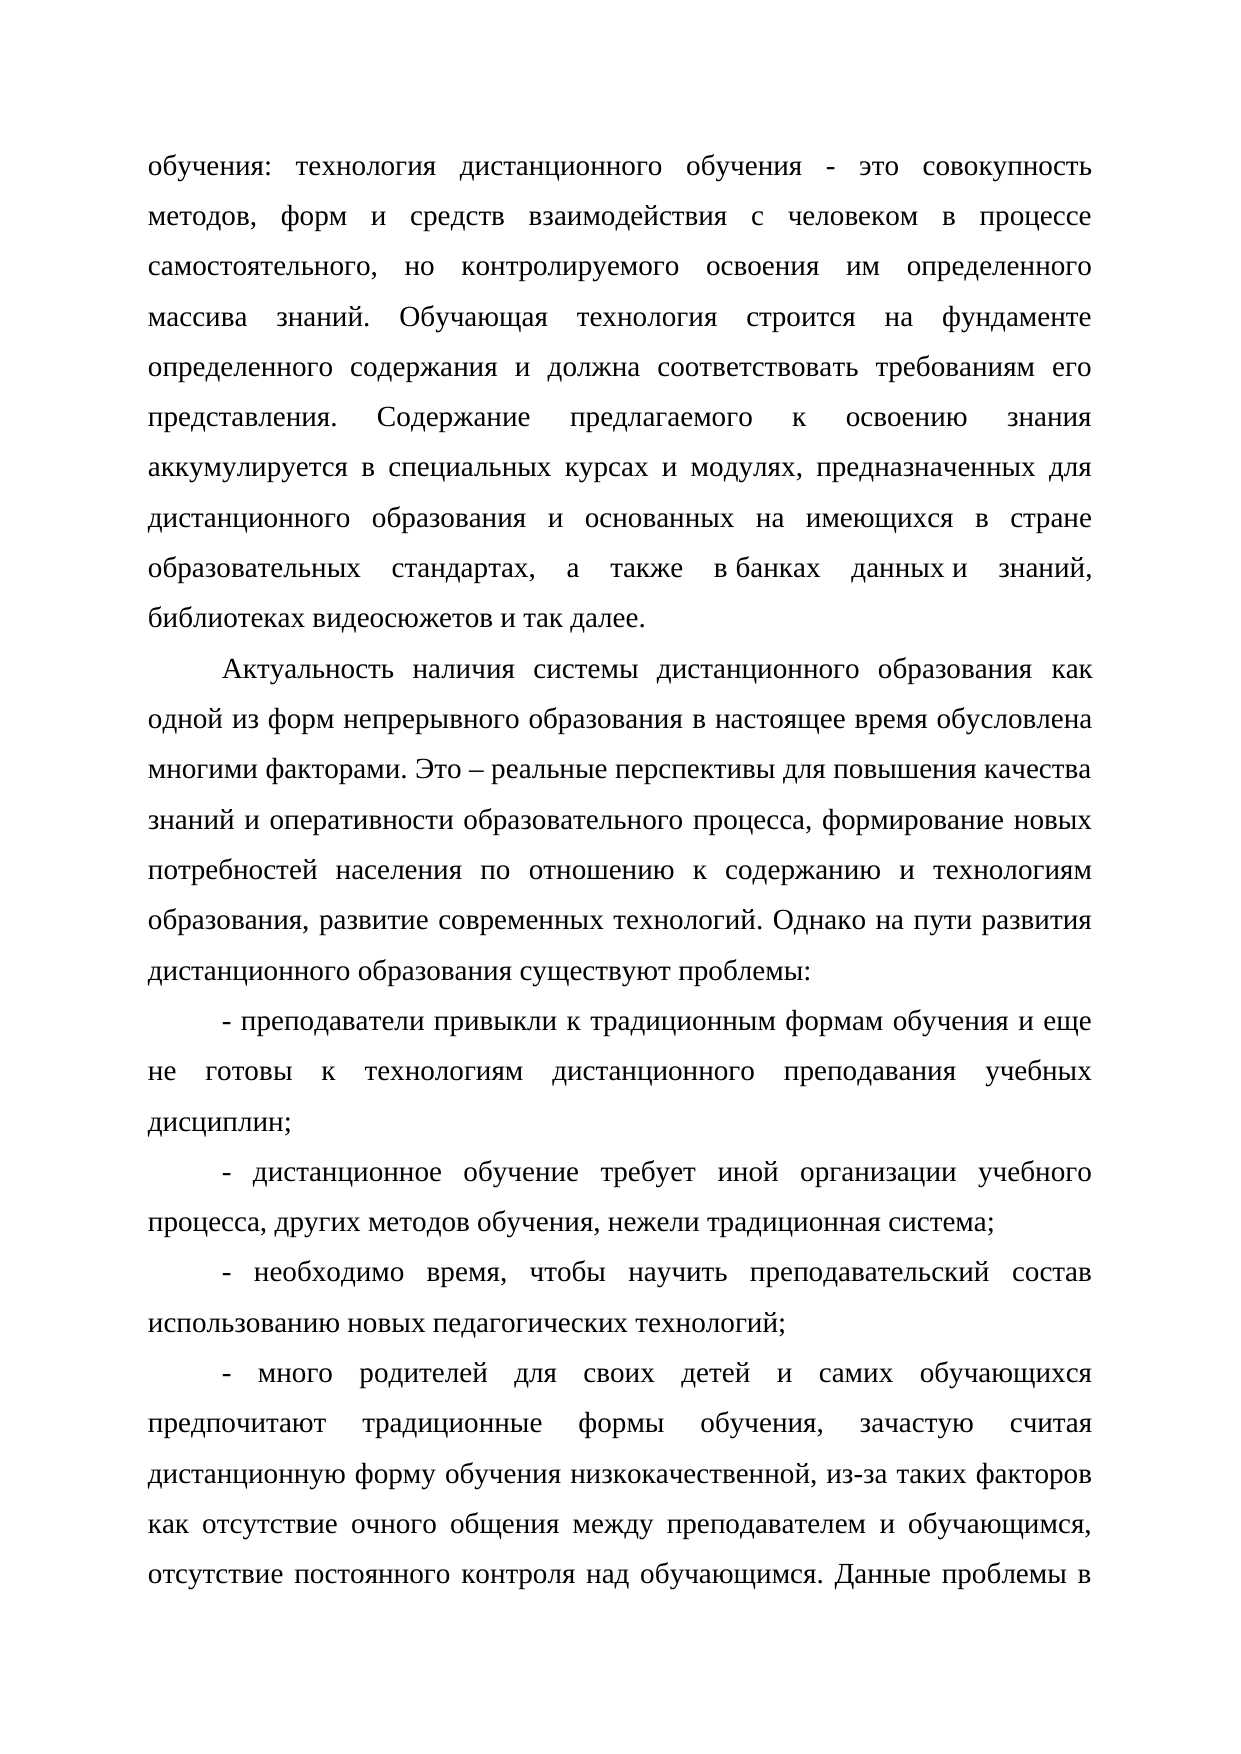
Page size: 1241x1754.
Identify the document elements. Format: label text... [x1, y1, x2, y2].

text - преподаватели привыкли к традиционным формам обучения и еще не готовы к технологиям дистанционного преподавания учебных дисциплин; [148, 1003, 1092, 1137]
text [148, 1355, 1092, 1590]
text - необходимо время, чтобы научить преподавательский состав использованию новых педагогических технологий; [148, 1254, 1092, 1338]
text - дистанционное обучение требует иной организации учебного процесса, других методов обучения, нежели традиционная система; [148, 1154, 1092, 1238]
text Актуальность наличия системы дистанционного образования как одной из форм непрерывного образования в настоящее время обусловлена многими факторами. Это – реальные перспективы для повышения качества знаний и оперативности образовательного процесса, формирование новых потребностей населения по отношению к содержанию и технологиям образования, развитие современных технологий. Однако на пути развития дистанционного образования существуют проблемы: [148, 651, 1092, 986]
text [148, 148, 1092, 634]
